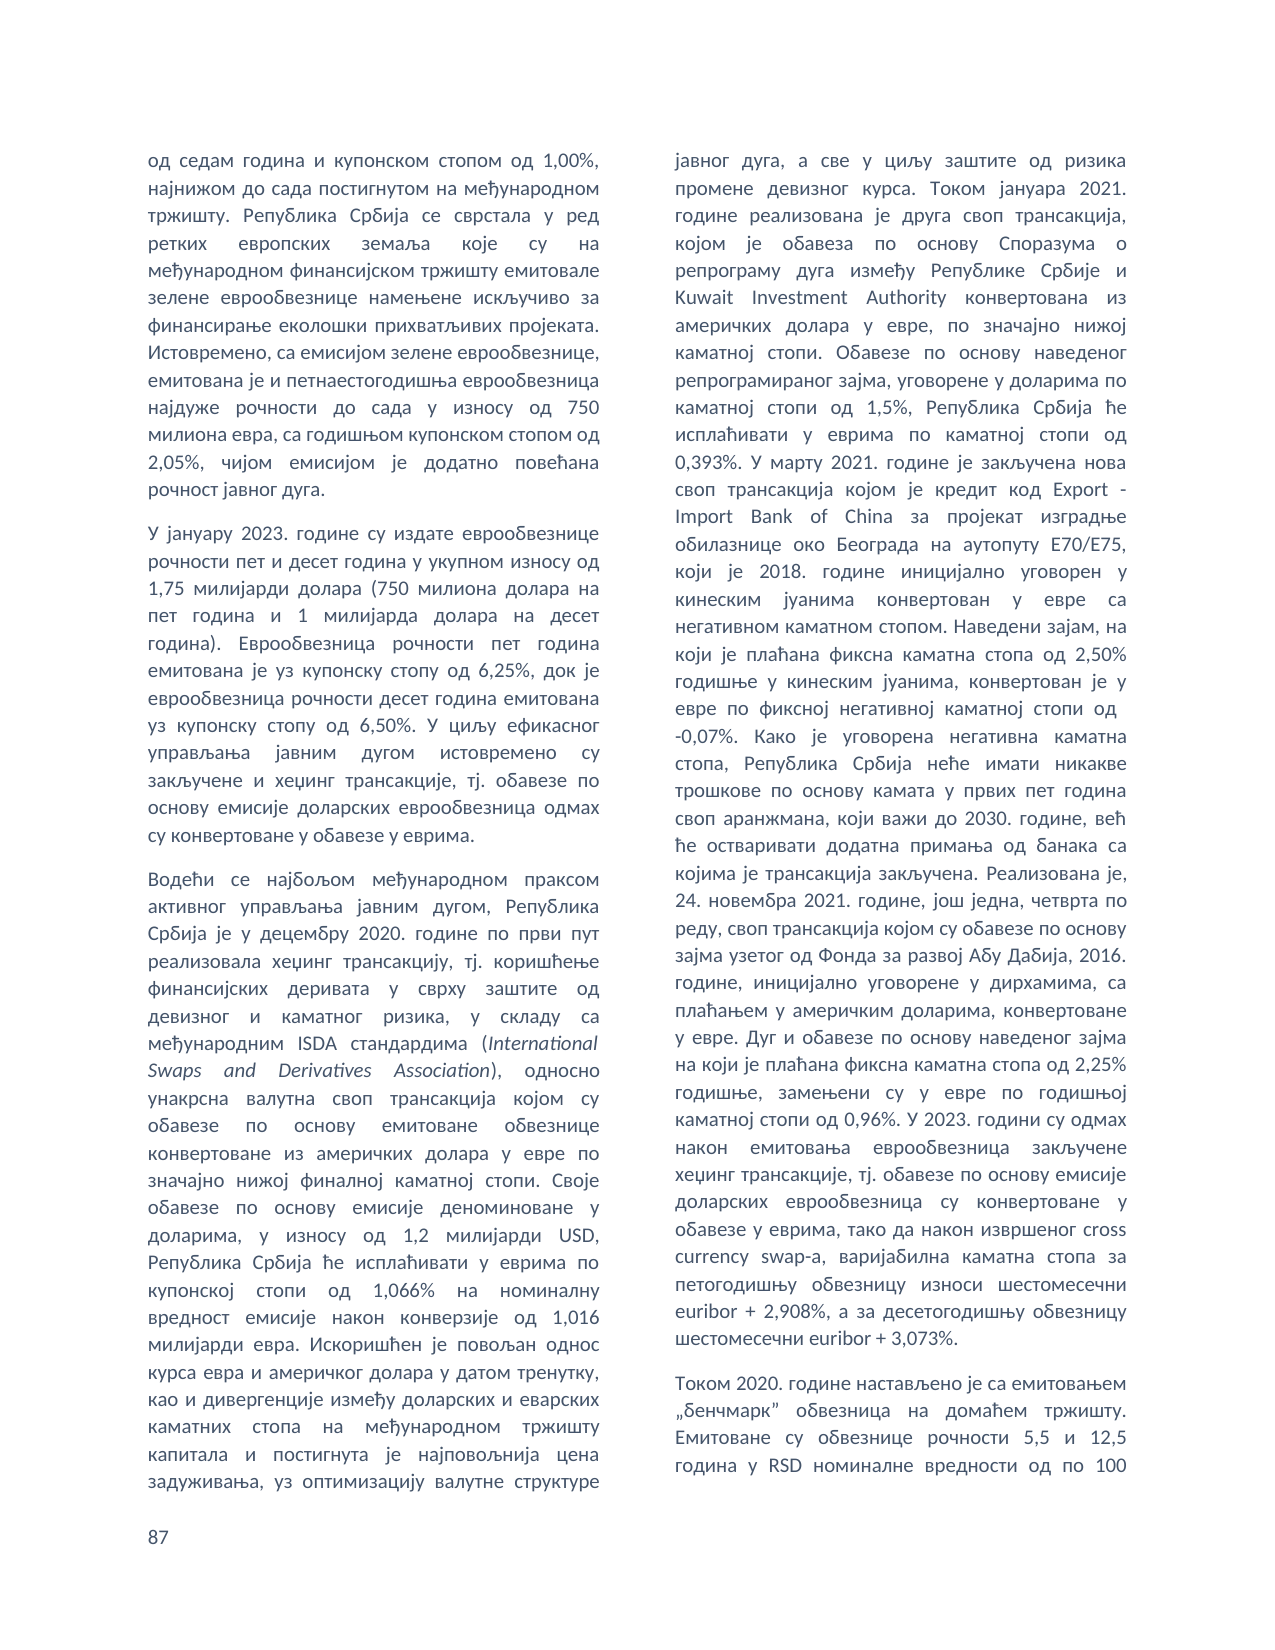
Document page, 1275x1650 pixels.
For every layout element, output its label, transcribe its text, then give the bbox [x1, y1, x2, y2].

text Водећи се најбољом међународном праксом активног управљања јавним дугом, Република Србија је у децембру 2020. године по први пут реализовала хеџинг трансакцију, тј. коришћење финансијских деривата у сврху заштите од девизног и каматног ризика, у складу са међународним ISDA стандардима (International Swaps and Derivatives Association), односно унакрсна валутна своп трансакција којом су обавезе по основу емитоване обвезнице конвертоване из америчких долара у евре по значајно нижој финалној каматној стопи. Своје обавезе по основу емисије деноминоване у доларима, у износу од 1,2 милијарди USD, Република Србија ће исплаћивати у еврима по купонској стопи од 1,066% на номиналну вредност емисије након конверзије од 1,016 милијарди евра. Искоришћен је повољан однос курса евра и америчког долара у датом тренутку, као и дивергенције између доларских и еварских каматних стопа на међународном тржишту капитала и постигнута је најповољнија цена задуживања, уз оптимизацију валутне структуре јавног дуга, а све у циљу заштите од ризика промене девизног курса. Током јануара 2021. године реализована је друга своп трансакција, којом је обавеза по основу Споразума о репрограму дуга између Републике Србије и Kuwait Investment Authority конвертована из америчких долара у евре, по значајно нижој каматној стопи. Обавезе по основу наведеног репрограмираног зајма, уговорене у доларима по каматној стопи од 1,5%, Република Србија ће исплаћивати у еврима по каматној стопи од 0,393%. У марту 2021. године је закључена нова своп трансакција којом је кредит код Export - Import Bank of China за пројекат изградње обилазнице око Београда на аутопуту Е70/Е75, који је 2018. године иницијално уговорен у кинеским јуанима конвертован у евре са негативном каматном стопом. Наведени зајам, на који је плаћана фиксна каматна стопа од 2,50% годишње у кинеским јуанима, конвертован је у евре по фиксној негативној каматној стопи од -0,07%. Како је уговорена негативна каматна стопа, Република Србија неће имати никакве трошкове по основу камата у првих пет година своп аранжмана, који важи до 2030. године, већ ће остваривати додатна примања од банака са којима је трансакција закључена. Реализована је, 24. новембра 2021. године, још једна, четврта по реду, своп трансакција којом су обавезе по основу зајма узетог од Фонда за развој Абу Дабија, 2016. године, иницијално уговорене у дирхамима, са плаћањем у америчким доларима, конвертоване у евре. Дуг и обавезе по основу наведеног зајма на који је плаћана фиксна каматна стопа од 2,25% годишње, замењени су у евре по годишњој каматној стопи од 0,96%. У 2023. години су одмах након емитовања еврообвезница закључене хеџинг трансакције, тј. обавезе по основу емисије доларских еврообвезница су конвертоване у обавезе у еврима, тако да након извршеног cross currency swap-а, варијабилна каматна стопа за петогодишњу обвезницу износи шестомесечни еuribor + 2,908%, а за десетогодишњу обвезницу шестомесечни еuribor + 3,073%. [148, 866, 600, 1494]
text Водећи се најбољом међународном праксом активног управљања јавним дугом, Република Србија је у децембру 2020. године по први пут реализовала хеџинг трансакцију, тј. коришћење финансијских деривата у сврху заштите од девизног и каматног ризика, у складу са међународним ISDA стандардима (International Swaps and Derivatives Association), односно унакрсна валутна своп трансакција којом су обавезе по основу емитоване обвезнице конвертоване из америчких долара у евре по значајно нижој финалној каматној стопи. Своје обавезе по основу емисије деноминоване у доларима, у износу од 1,2 милијарди USD, Република Србија ће исплаћивати у еврима по купонској стопи од 1,066% на номиналну вредност емисије након конверзије од 1,016 милијарди евра. Искоришћен је повољан однос курса евра и америчког долара у датом тренутку, као и дивергенције између доларских и еварских каматних стопа на међународном тржишту капитала и постигнута је најповољнија цена задуживања, уз оптимизацију валутне структуре јавног дуга, а све у циљу заштите од ризика промене девизног курса. Током јануара 2021. године реализована је друга своп трансакција, којом је обавеза по основу Споразума о репрограму дуга између Републике Србије и Kuwait Investment Authority конвертована из америчких долара у евре, по значајно нижој каматној стопи. Обавезе по основу наведеног репрограмираног зајма, уговорене у доларима по каматној стопи од 1,5%, Република Србија ће исплаћивати у еврима по каматној стопи од 0,393%. У марту 2021. године је закључена нова своп трансакција којом је кредит код Export - Import Bank of China за пројекат изградње обилазнице око Београда на аутопуту Е70/Е75, који је 2018. године иницијално уговорен у кинеским јуанима конвертован у евре са негативном каматном стопом. Наведени зајам, на који је плаћана фиксна каматна стопа од 2,50% годишње у кинеским јуанима, конвертован је у евре по фиксној негативној каматној стопи од -0,07%. Како је уговорена негативна каматна стопа, Република Србија неће имати никакве трошкове по основу камата у првих пет година своп аранжмана, који важи до 2030. године, већ ће остваривати додатна примања од банака са којима је трансакција закључена. Реализована је, 24. новембра 2021. године, још једна, четврта по реду, своп трансакција којом су обавезе по основу зајма узетог од Фонда за развој Абу Дабија, 2016. године, иницијално уговорене у дирхамима, са плаћањем у америчким доларима, конвертоване у евре. Дуг и обавезе по основу наведеног зајма на који је плаћана фиксна каматна стопа од 2,25% годишње, замењени су у евре по годишњој каматној стопи од 0,96%. У 2023. години су одмах након емитовања еврообвезница закључене хеџинг трансакције, тј. обавезе по основу емисије доларских еврообвезница су конвертоване у обавезе у еврима, тако да након извршеног cross currency swap-а, варијабилна каматна стопа за петогодишњу обвезницу износи шестомесечни еuribor + 2,908%, а за десетогодишњу обвезницу шестомесечни еuribor + 3,073%. [675, 148, 1127, 1351]
text У јануару 2023. године су издате еврообвезнице рочности пет и десет година у укупном износу од 1,75 милијарди долара (750 милиона долара на пет година и 1 милијарда долара на десет година). Еврообвезница рочности пет година емитована је уз купонску стопу од 6,25%, док је еврообвезница рочности десет година емитована уз купонску стопу од 6,50%. У циљу ефикасног управљања јавним дугом истовремено су закључене и хеџинг трансакције, тј. обавезе по основу емисије доларских еврообвезница одмах су конвертоване у обавезе у еврима. [148, 520, 600, 847]
